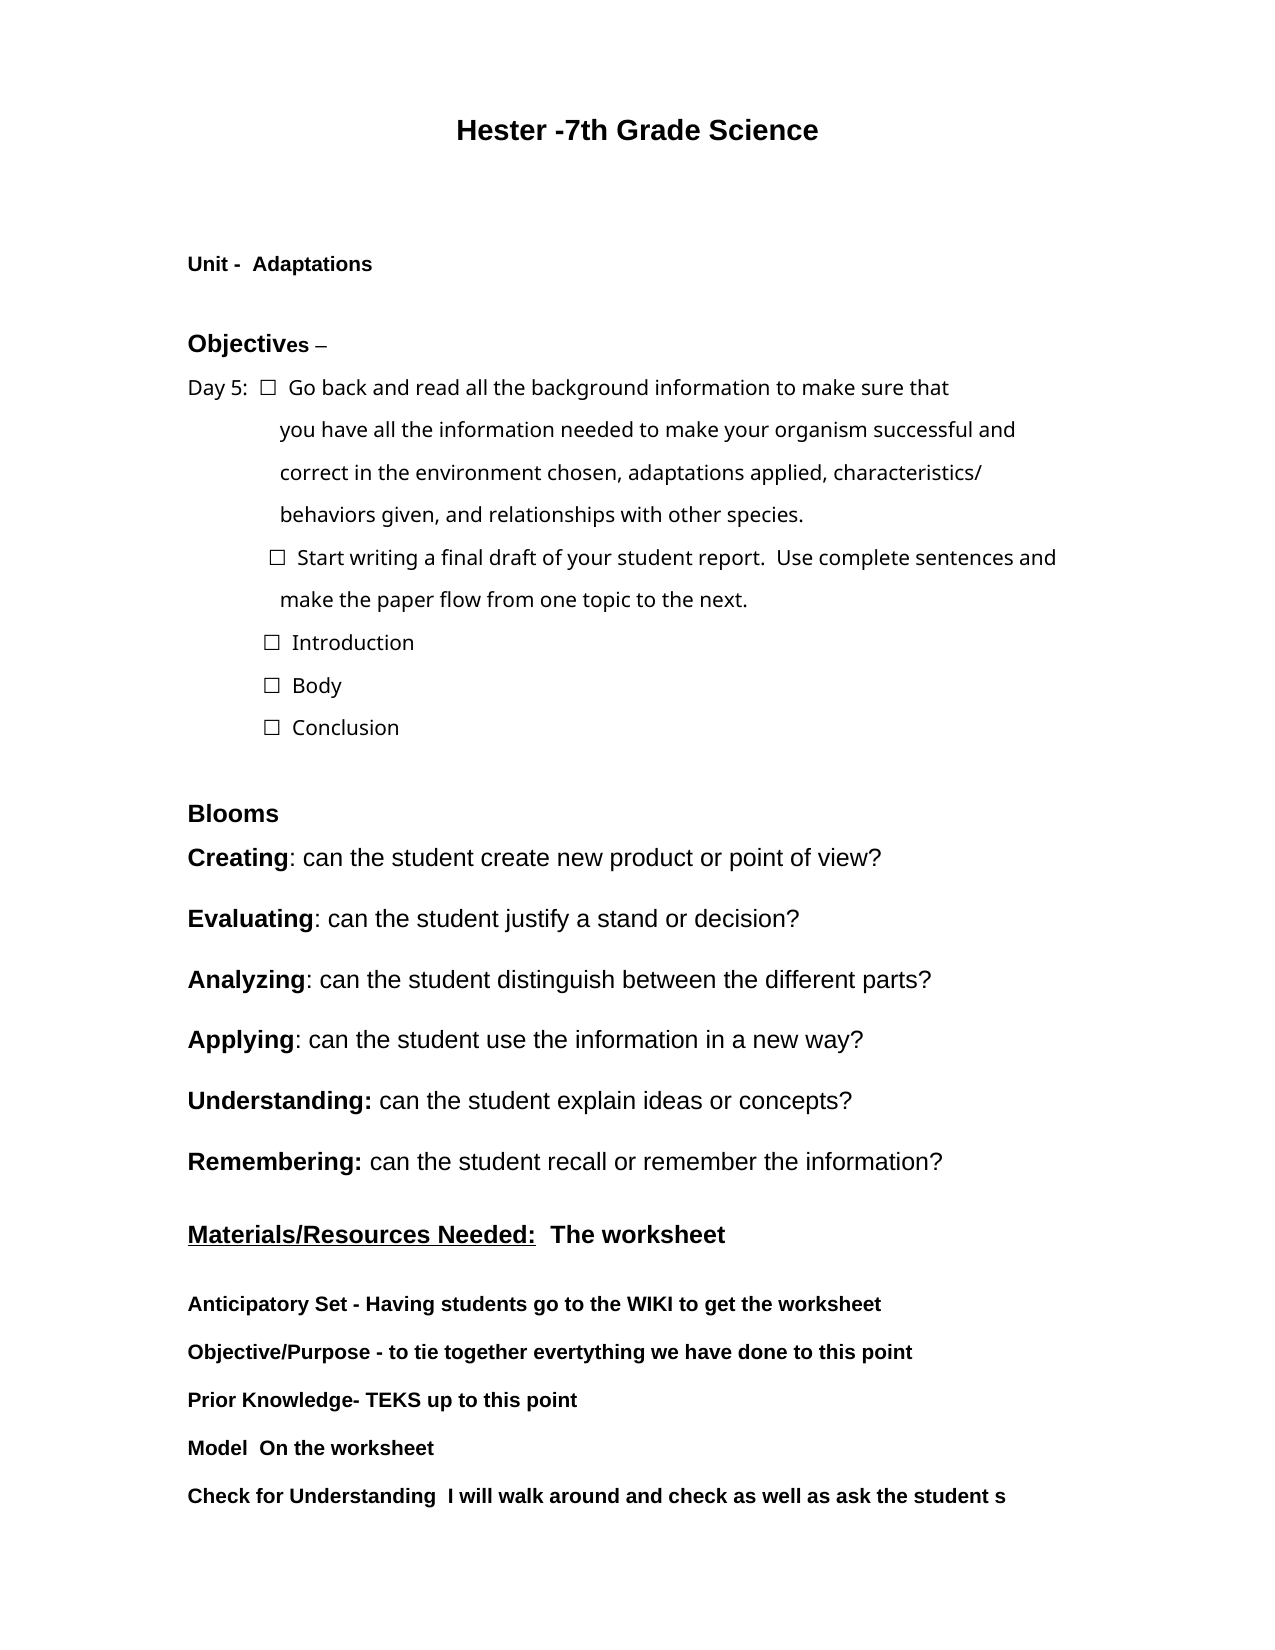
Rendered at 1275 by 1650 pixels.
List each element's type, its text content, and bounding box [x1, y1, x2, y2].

text make the paper flow from one topic to the next. [187, 586, 1087, 614]
table_cell Evaluating: can the student justify a stand or decision? [186, 903, 1086, 963]
text Hester -7th Grade Science [187, 112, 1087, 146]
table_cell Analyzing: can the student distinguish between the different parts? [186, 963, 1086, 1024]
text Unit - Adaptations [187, 252, 1087, 300]
text ☐ Conclusion [187, 713, 1087, 742]
text correct in the environment chosen, adaptations applied, characteristics/ [187, 458, 1087, 486]
text Day 5: ☐ Go back and read all the background information to make sure that [187, 373, 1087, 401]
text you have all the information needed to make your organism successful and [187, 415, 1087, 444]
text Blooms [187, 799, 1087, 827]
table_header Creating: can the student create new product or point of view? [186, 842, 1086, 902]
table_cell Understanding: can the student explain ideas or concepts? [186, 1084, 1086, 1145]
text Objectives – [187, 329, 1087, 358]
table_cell Applying: can the student use the information in a new way? [186, 1024, 1086, 1084]
text ☐ Body [187, 671, 1087, 699]
table_cell Remembering: can the student recall or remember the information? [186, 1145, 1086, 1177]
text ☐ Start writing a final draft of your student report. Use complete sentences and [187, 543, 1087, 571]
text Materials/Resources Needed: The worksheet [187, 1177, 1087, 1249]
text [187, 1292, 1087, 1508]
text ☐ Introduction [187, 628, 1087, 657]
text behaviors given, and relationships with other species. [187, 500, 1087, 529]
